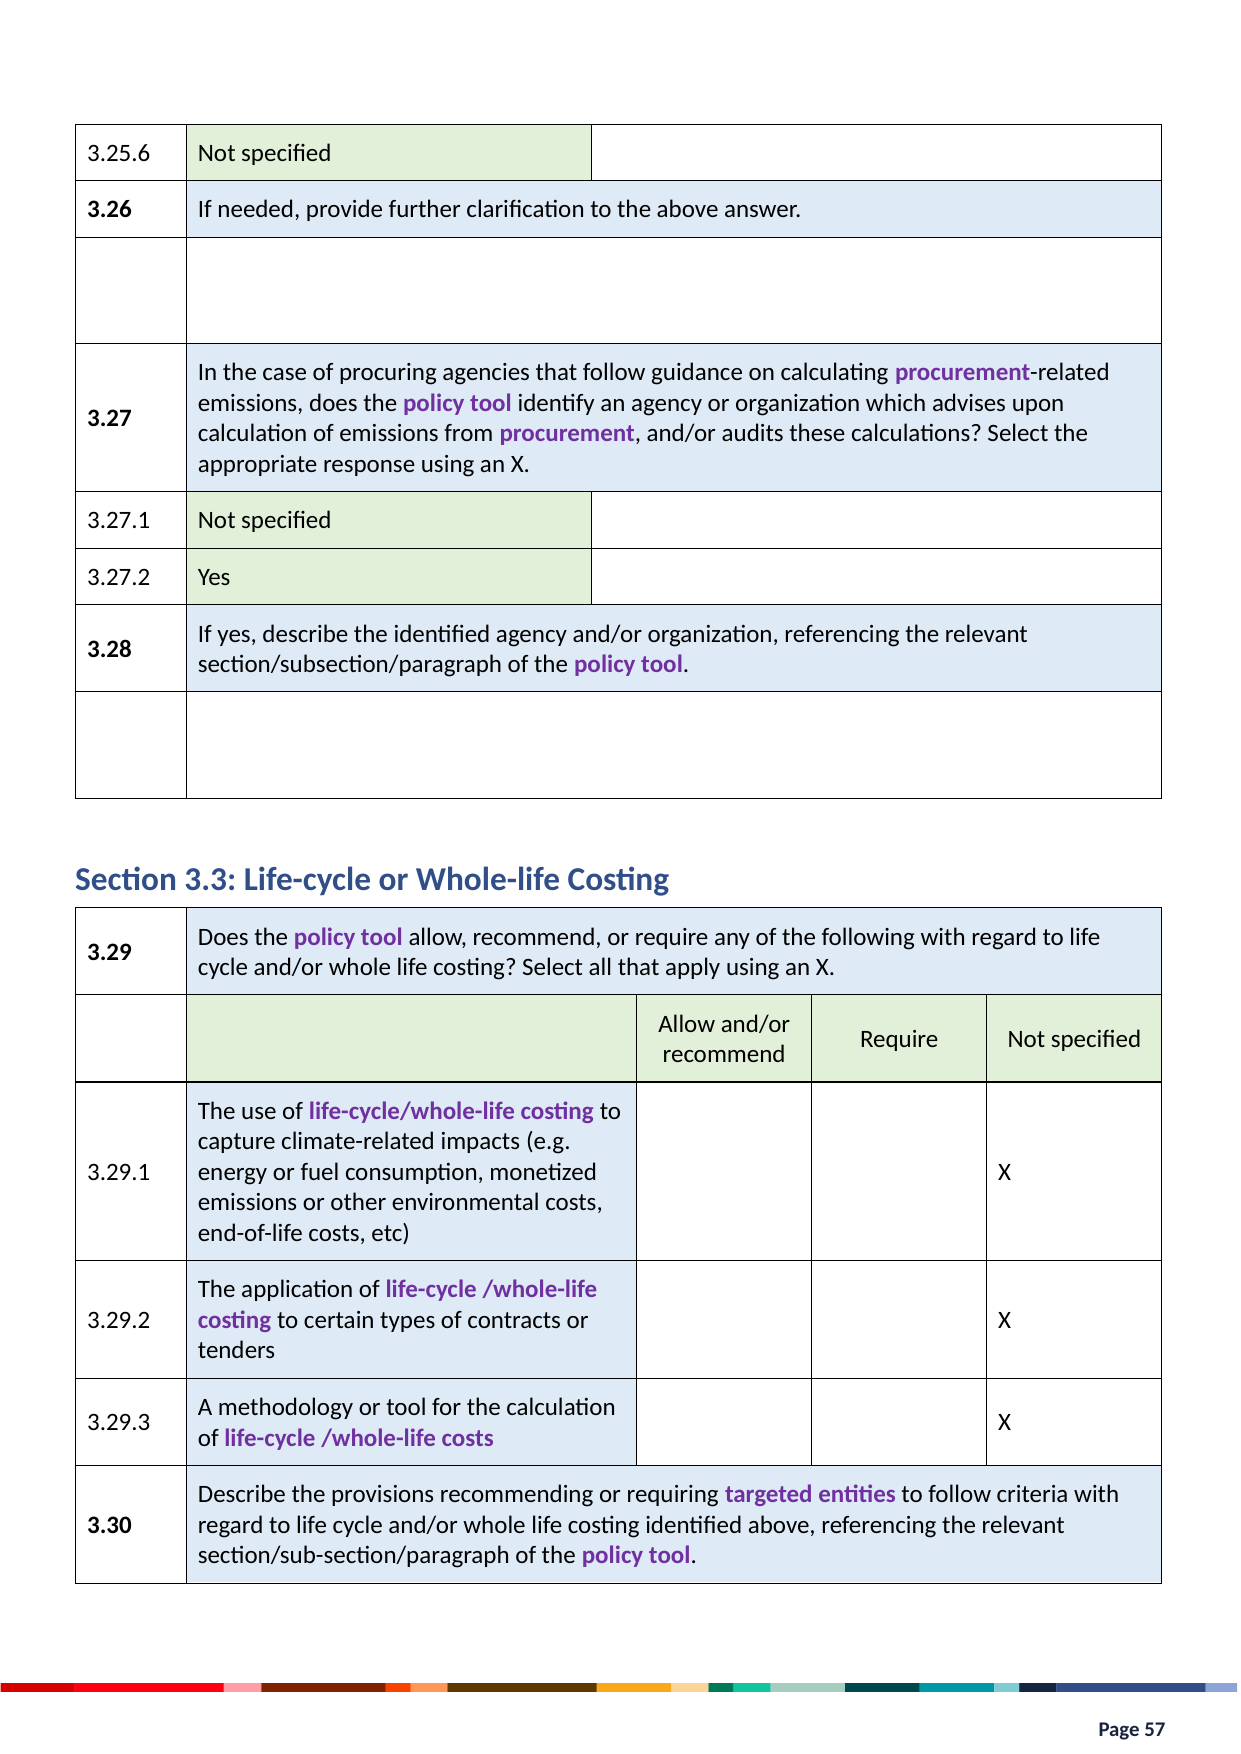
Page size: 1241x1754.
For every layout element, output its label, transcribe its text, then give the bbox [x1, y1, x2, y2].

subtitle Section 3.3: Life-cycle or Whole-life Costing [75, 858, 1165, 899]
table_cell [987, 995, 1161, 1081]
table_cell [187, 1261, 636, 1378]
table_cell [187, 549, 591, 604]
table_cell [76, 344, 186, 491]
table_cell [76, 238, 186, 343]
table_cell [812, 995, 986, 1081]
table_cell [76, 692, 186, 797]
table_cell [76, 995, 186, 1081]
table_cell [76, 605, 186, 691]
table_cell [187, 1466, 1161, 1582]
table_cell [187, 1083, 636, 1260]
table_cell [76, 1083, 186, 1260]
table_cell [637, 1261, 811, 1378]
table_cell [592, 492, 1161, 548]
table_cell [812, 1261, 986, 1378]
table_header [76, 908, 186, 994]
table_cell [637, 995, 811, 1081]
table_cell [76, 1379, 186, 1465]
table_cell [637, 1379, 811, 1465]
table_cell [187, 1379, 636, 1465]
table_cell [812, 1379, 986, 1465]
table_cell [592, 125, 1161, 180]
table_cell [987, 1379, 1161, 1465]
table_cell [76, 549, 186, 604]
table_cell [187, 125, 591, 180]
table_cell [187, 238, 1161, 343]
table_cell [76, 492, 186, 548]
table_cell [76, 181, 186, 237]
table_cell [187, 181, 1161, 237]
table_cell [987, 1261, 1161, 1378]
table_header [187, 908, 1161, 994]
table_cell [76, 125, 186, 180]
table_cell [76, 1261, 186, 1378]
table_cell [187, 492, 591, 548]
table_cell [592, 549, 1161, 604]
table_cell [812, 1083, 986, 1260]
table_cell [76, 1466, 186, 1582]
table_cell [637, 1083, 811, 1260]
picture [0, 1683, 1236, 1692]
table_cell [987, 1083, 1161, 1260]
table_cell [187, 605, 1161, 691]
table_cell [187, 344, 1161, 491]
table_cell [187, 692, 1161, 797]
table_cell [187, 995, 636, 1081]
